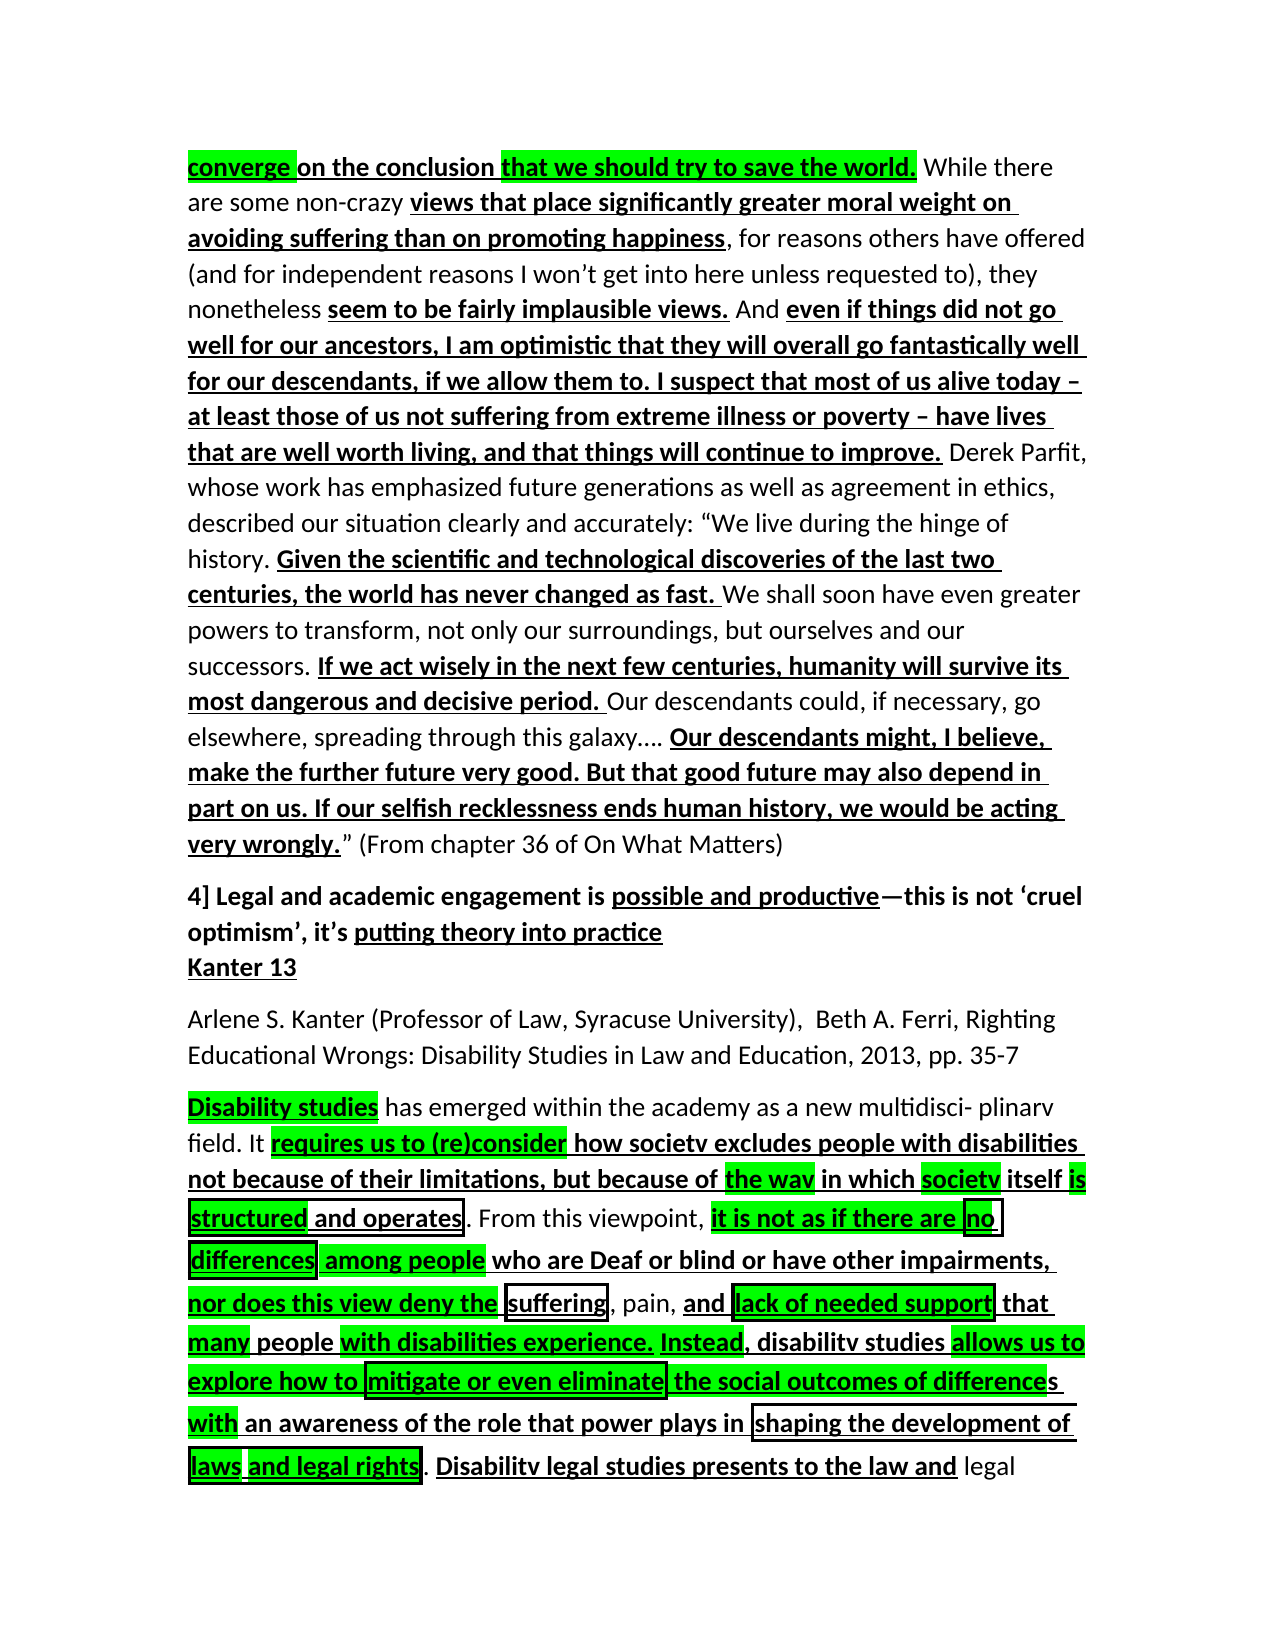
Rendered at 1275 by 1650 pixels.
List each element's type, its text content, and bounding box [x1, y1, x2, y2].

text Arlene S. Kanter (Professor of Law, Syracuse University), Beth A. Ferri, Righting Educational Wrongs: Disability Studies in Law and Education, 2013, pp. 35-7 [187, 1003, 1087, 1071]
text Kanter 13 [187, 950, 1087, 983]
subtitle 4] Legal and academic engagement is possible and productive—this is not ‘cruel optimism’, it’s putting theory into practice [187, 879, 1087, 948]
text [187, 150, 1087, 356]
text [187, 1091, 1087, 1485]
